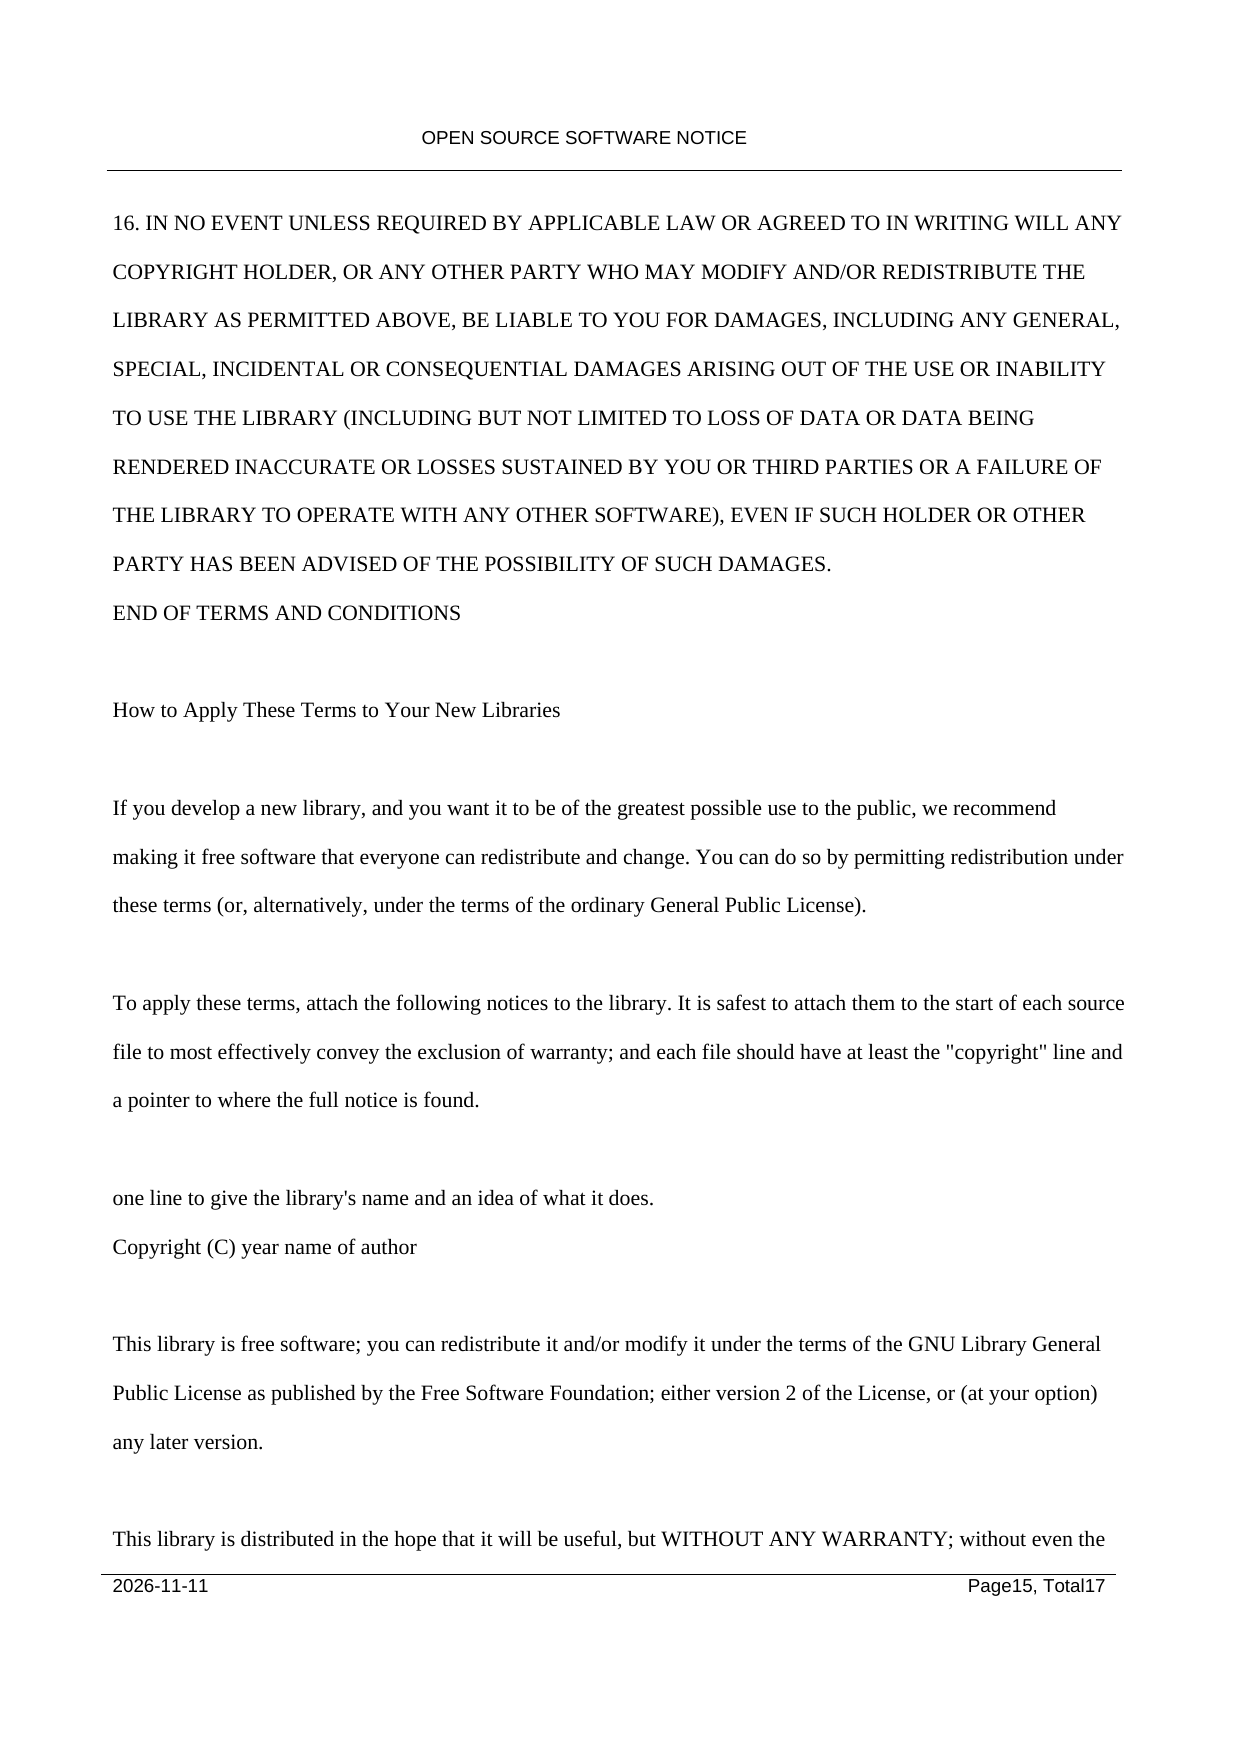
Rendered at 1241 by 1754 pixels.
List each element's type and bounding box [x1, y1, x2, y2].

text [112, 206, 1128, 1555]
